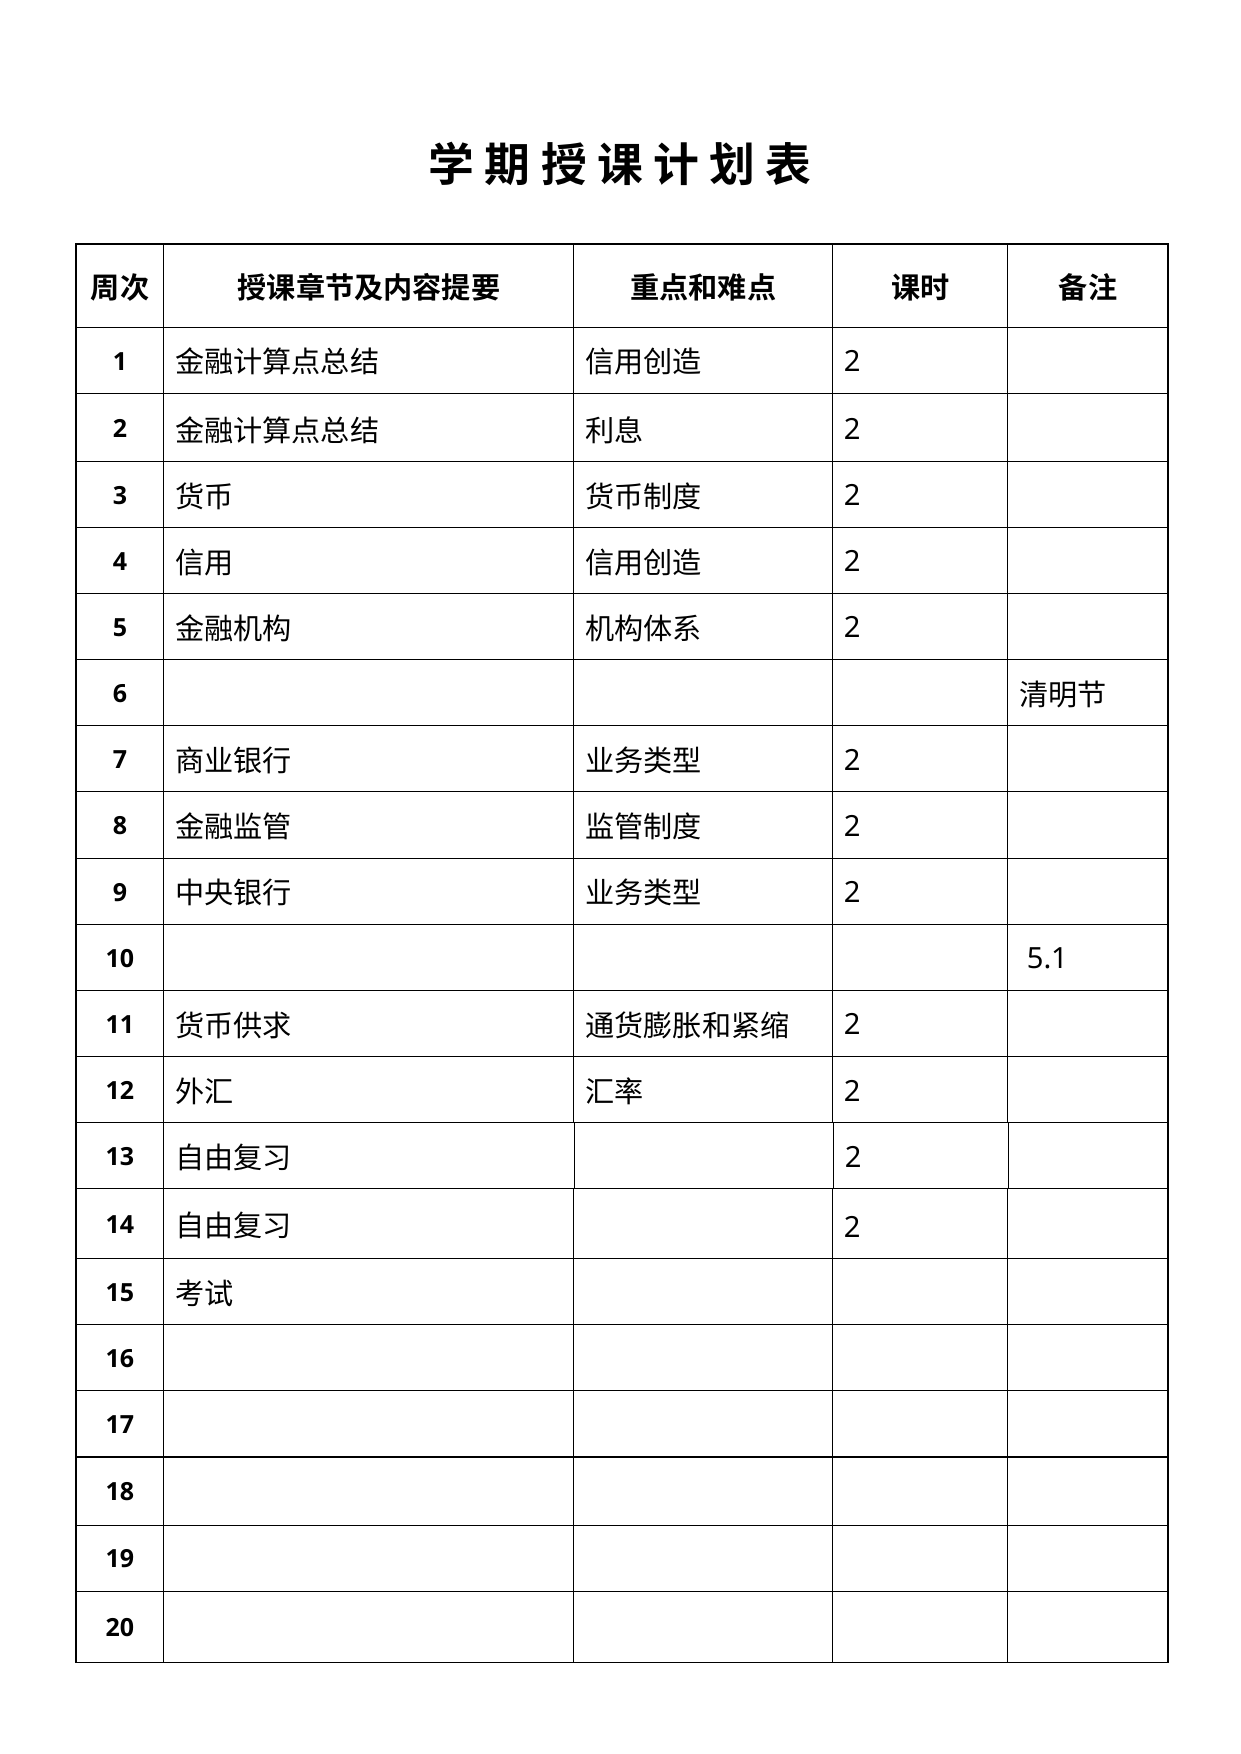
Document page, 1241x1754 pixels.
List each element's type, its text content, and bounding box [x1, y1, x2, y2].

table_cell [1008, 991, 1167, 1056]
table_cell 货币 [164, 462, 573, 527]
table_cell 信用 [164, 528, 573, 593]
table_cell [574, 1259, 832, 1324]
table_cell [574, 660, 832, 725]
table_cell [1008, 1057, 1167, 1122]
table_cell 2 [834, 1123, 1008, 1188]
table_cell 信用创造 [574, 328, 832, 393]
table_cell 清明节 [1008, 660, 1167, 725]
text 学 期 授 课 计 划 表 [75, 113, 1165, 211]
table_cell [574, 1458, 832, 1525]
table_cell 业务类型 [574, 859, 832, 924]
table_cell [574, 1391, 832, 1456]
table_cell 商业银行 [164, 726, 573, 791]
table_cell 信用创造 [574, 528, 832, 593]
table_cell 19 [77, 1526, 163, 1591]
table_cell [1008, 1391, 1167, 1456]
table_cell 通货膨胀和紧缩 [574, 991, 832, 1056]
table_cell [164, 1391, 573, 1456]
table_cell 2 [833, 726, 1007, 791]
table_cell 利息 [574, 394, 832, 461]
table_cell 6 [77, 660, 163, 725]
table_cell [833, 1259, 1007, 1324]
table_cell 监管制度 [574, 792, 832, 858]
table_cell [1008, 1592, 1167, 1662]
table_cell 2 [833, 394, 1007, 461]
table_header 备注 [1008, 245, 1167, 327]
table_cell 17 [77, 1391, 163, 1456]
table_cell 2 [833, 528, 1007, 593]
table_cell 外汇 [164, 1057, 573, 1122]
table_cell [1008, 1526, 1167, 1591]
table_cell 5.1 [1008, 925, 1167, 990]
table_cell 7 [77, 726, 163, 791]
table_cell 13 [77, 1123, 163, 1188]
table_cell 金融机构 [164, 594, 573, 659]
table_cell 金融计算点总结 [164, 328, 573, 393]
table_cell 1 [77, 328, 163, 393]
table_cell [1008, 1259, 1167, 1324]
table_cell 12 [77, 1057, 163, 1122]
table_cell [575, 1123, 833, 1188]
table_cell 2 [833, 991, 1007, 1056]
table_cell 货币制度 [574, 462, 832, 527]
table_cell [1008, 726, 1167, 791]
table_cell 2 [833, 1189, 1007, 1258]
table_cell [833, 925, 1007, 990]
table_cell [1008, 1325, 1167, 1390]
table_cell 20 [77, 1592, 163, 1662]
table_header 课时 [833, 245, 1007, 327]
table_cell 机构体系 [574, 594, 832, 659]
table_cell [164, 1458, 573, 1525]
table_cell [164, 1526, 573, 1591]
table_cell [833, 1592, 1007, 1662]
table_cell 汇率 [574, 1057, 832, 1122]
table_cell 14 [77, 1189, 163, 1258]
table_cell 18 [77, 1458, 163, 1525]
table_cell [833, 1391, 1007, 1456]
table_cell 9 [77, 859, 163, 924]
table_cell 2 [833, 1057, 1007, 1122]
table_cell 2 [833, 792, 1007, 858]
table_cell 业务类型 [574, 726, 832, 791]
table_cell [574, 1592, 832, 1662]
table_cell 5 [77, 594, 163, 659]
table_cell 2 [77, 394, 163, 461]
table_cell [1008, 394, 1167, 461]
table_cell [1008, 528, 1167, 593]
table_cell 16 [77, 1325, 163, 1390]
table_cell [164, 660, 573, 725]
table_header 重点和难点 [574, 245, 832, 327]
table_header 授课章节及内容提要 [164, 245, 573, 327]
table_cell [833, 1458, 1007, 1525]
table_cell [833, 1526, 1007, 1591]
table_cell [833, 660, 1007, 725]
table_cell [164, 1325, 573, 1390]
table_cell 货币供求 [164, 991, 573, 1056]
table_cell 4 [77, 528, 163, 593]
table_cell 考试 [164, 1259, 573, 1324]
table_cell [574, 1189, 832, 1258]
table_cell [1008, 1458, 1167, 1525]
table_cell 金融监管 [164, 792, 573, 858]
table_cell [574, 1526, 832, 1591]
table_cell 2 [833, 859, 1007, 924]
table_cell [833, 1325, 1007, 1390]
table_cell [1008, 462, 1167, 527]
table_cell 8 [77, 792, 163, 858]
table_cell [1008, 1189, 1167, 1258]
table_cell [164, 1592, 573, 1662]
table_cell 10 [77, 925, 163, 990]
table_cell [1008, 594, 1167, 659]
table_cell 自由复习 [164, 1123, 574, 1188]
table_header 周次 [77, 245, 163, 327]
table_cell [574, 1325, 832, 1390]
table_cell 11 [77, 991, 163, 1056]
table_cell 自由复习 [164, 1189, 573, 1258]
table_cell [1009, 1123, 1167, 1188]
table_cell [164, 925, 573, 990]
table_cell [1008, 792, 1167, 858]
table_cell [1008, 328, 1167, 393]
table_cell 3 [77, 462, 163, 527]
table_cell [574, 925, 832, 990]
table_cell [1008, 859, 1167, 924]
table_cell 15 [77, 1259, 163, 1324]
table_cell 2 [833, 462, 1007, 527]
table_cell 2 [833, 328, 1007, 393]
table_cell 2 [833, 594, 1007, 659]
table_cell 金融计算点总结 [164, 394, 573, 461]
table_cell 中央银行 [164, 859, 573, 924]
